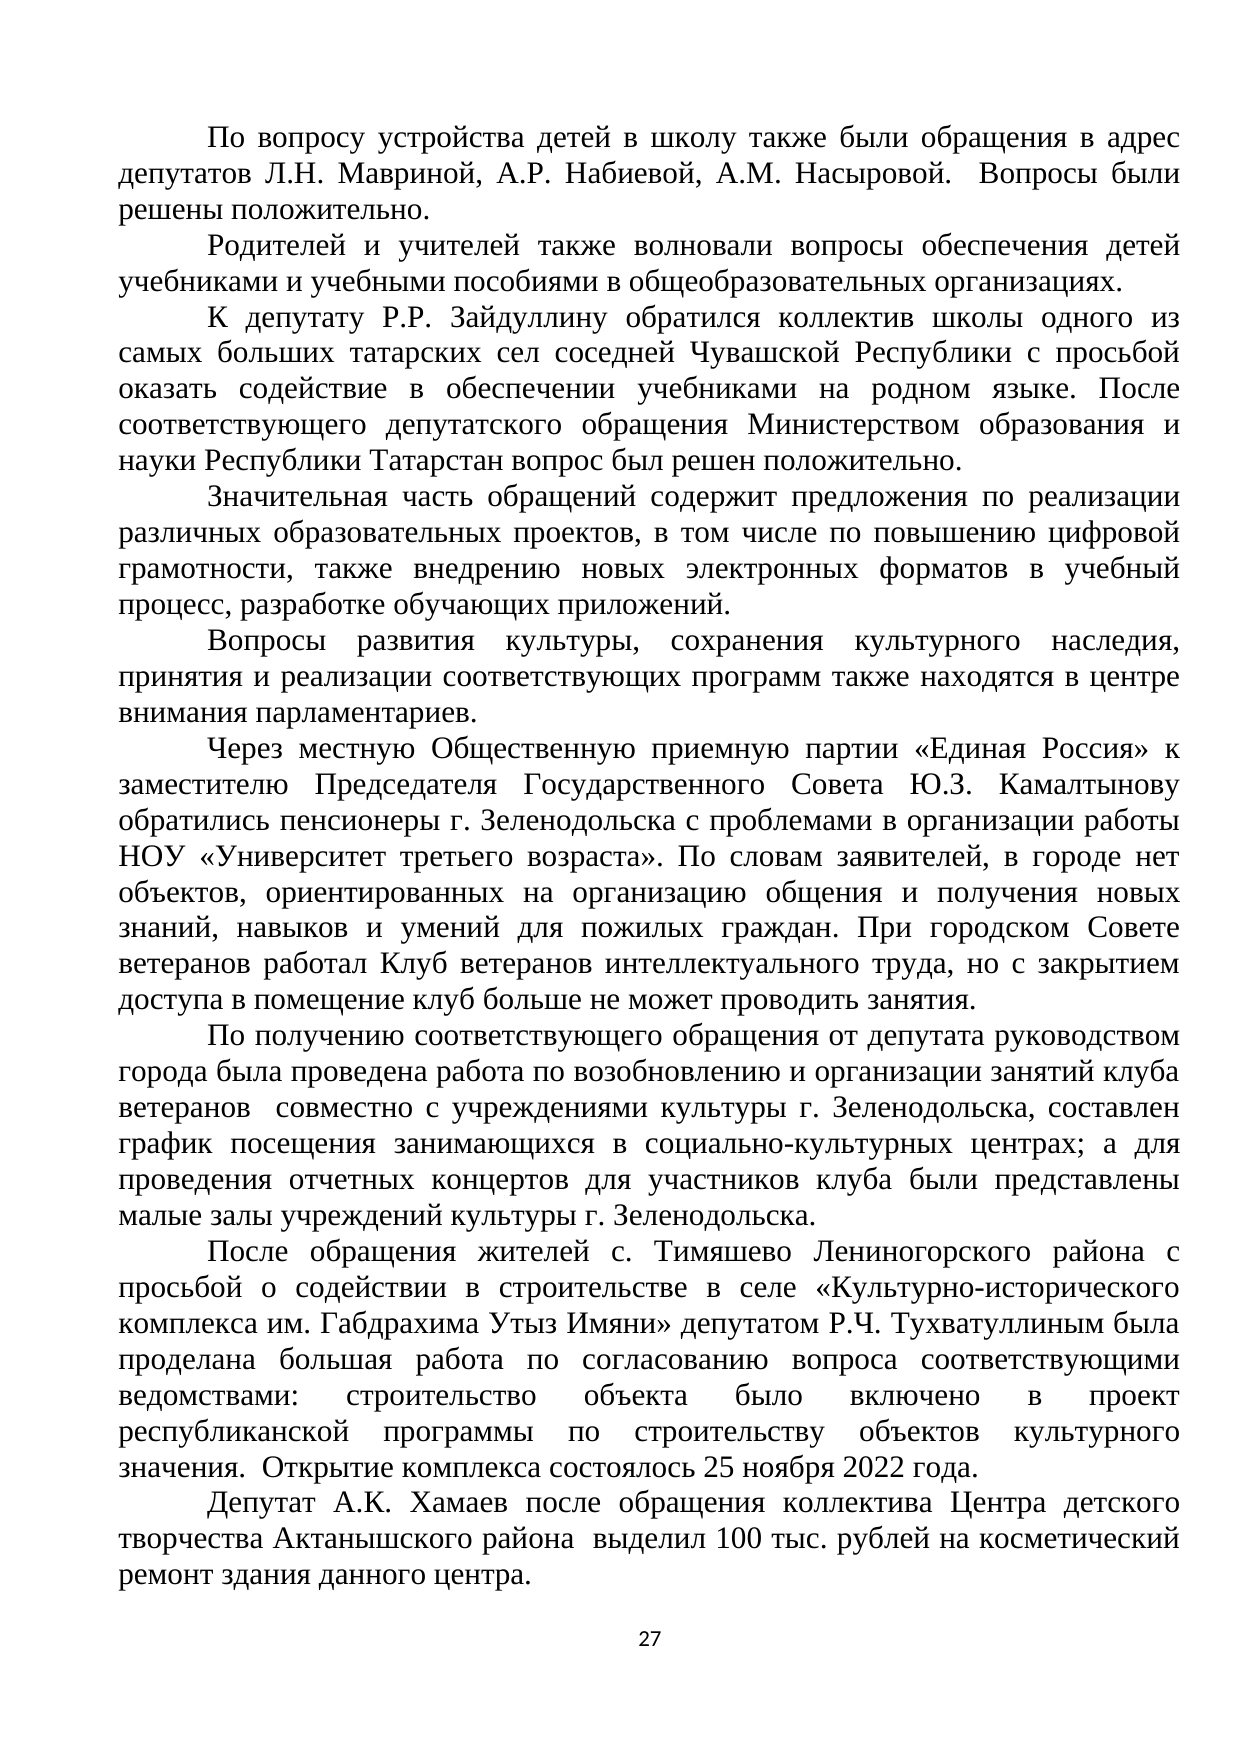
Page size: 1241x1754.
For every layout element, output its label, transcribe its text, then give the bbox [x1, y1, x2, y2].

text Вопросы развития культуры, сохранения культурного наследия, принятия и реализации соответствующих программ также находятся в центре внимания парламентариев. [118, 621, 1181, 729]
text Депутат А.К. Хамаев после обращения коллектива Центра детского творчества Актанышского района выделил 100 тыс. рублей на косметический ремонт здания данного центра. [118, 1484, 1181, 1592]
text По получению соответствующего обращения от депутата руководством города была проведена работа по возобновлению и организации занятий клуба ветеранов совместно с учреждениями культуры г. Зеленодольска, составлен график посещения занимающихся в социально-культурных центрах; а для проведения отчетных концертов для участников клуба были представлены малые залы учреждений культуры г. Зеленодольска. [118, 1017, 1181, 1232]
text Через местную Общественную приемную партии «Единая Россия» к заместителю Председателя Государственного Совета Ю.З. Камалтынову обратились пенсионеры г. Зеленодольска с проблемами в организации работы НОУ «Университет третьего возраста». По словам заявителей, в городе нет объектов, ориентированных на организацию общения и получения новых знаний, навыков и умений для пожилых граждан. При городском Совете ветеранов работал Клуб ветеранов интеллектуального труда, но с закрытием доступа в помещение клуб больше не может проводить занятия. [118, 729, 1181, 1017]
text К депутату Р.Р. Зайдуллину обратился коллектив школы одного из самых больших татарских сел соседней Чувашской Республики с просьбой оказать содействие в обеспечении учебниками на родном языке. После соответствующего депутатского обращения Министерством образования и науки Республики Татарстан вопрос был решен положительно. [118, 298, 1181, 477]
text Значительная часть обращений содержит предложения по реализации различных образовательных проектов, в том числе по повышению цифровой грамотности, также внедрению новых электронных форматов в учебный процесс, разработке обучающих приложений. [118, 477, 1181, 621]
text После обращения жителей с. Тимяшево Лениногорского района с просьбой о содействии в строительстве в селе «Культурно-исторического комплекса им. Габдрахима Утыз Имяни» депутатом Р.Ч. Тухватуллиным была проделана большая работа по согласованию вопроса соответствующими ведомствами: строительство объекта было включено в проект республиканской программы по строительству объектов культурного значения. Открытие комплекса состоялось 25 ноября 2022 года. [118, 1232, 1181, 1484]
text Родителей и учителей также волновали вопросы обеспечения детей учебниками и учебными пособиями в общеобразовательных организациях. [118, 226, 1181, 298]
text По вопросу устройства детей в школу также были обращения в адрес депутатов Л.Н. Мавриной, А.Р. Набиевой, А.М. Насыровой. Вопросы были решены положительно. [118, 118, 1181, 226]
